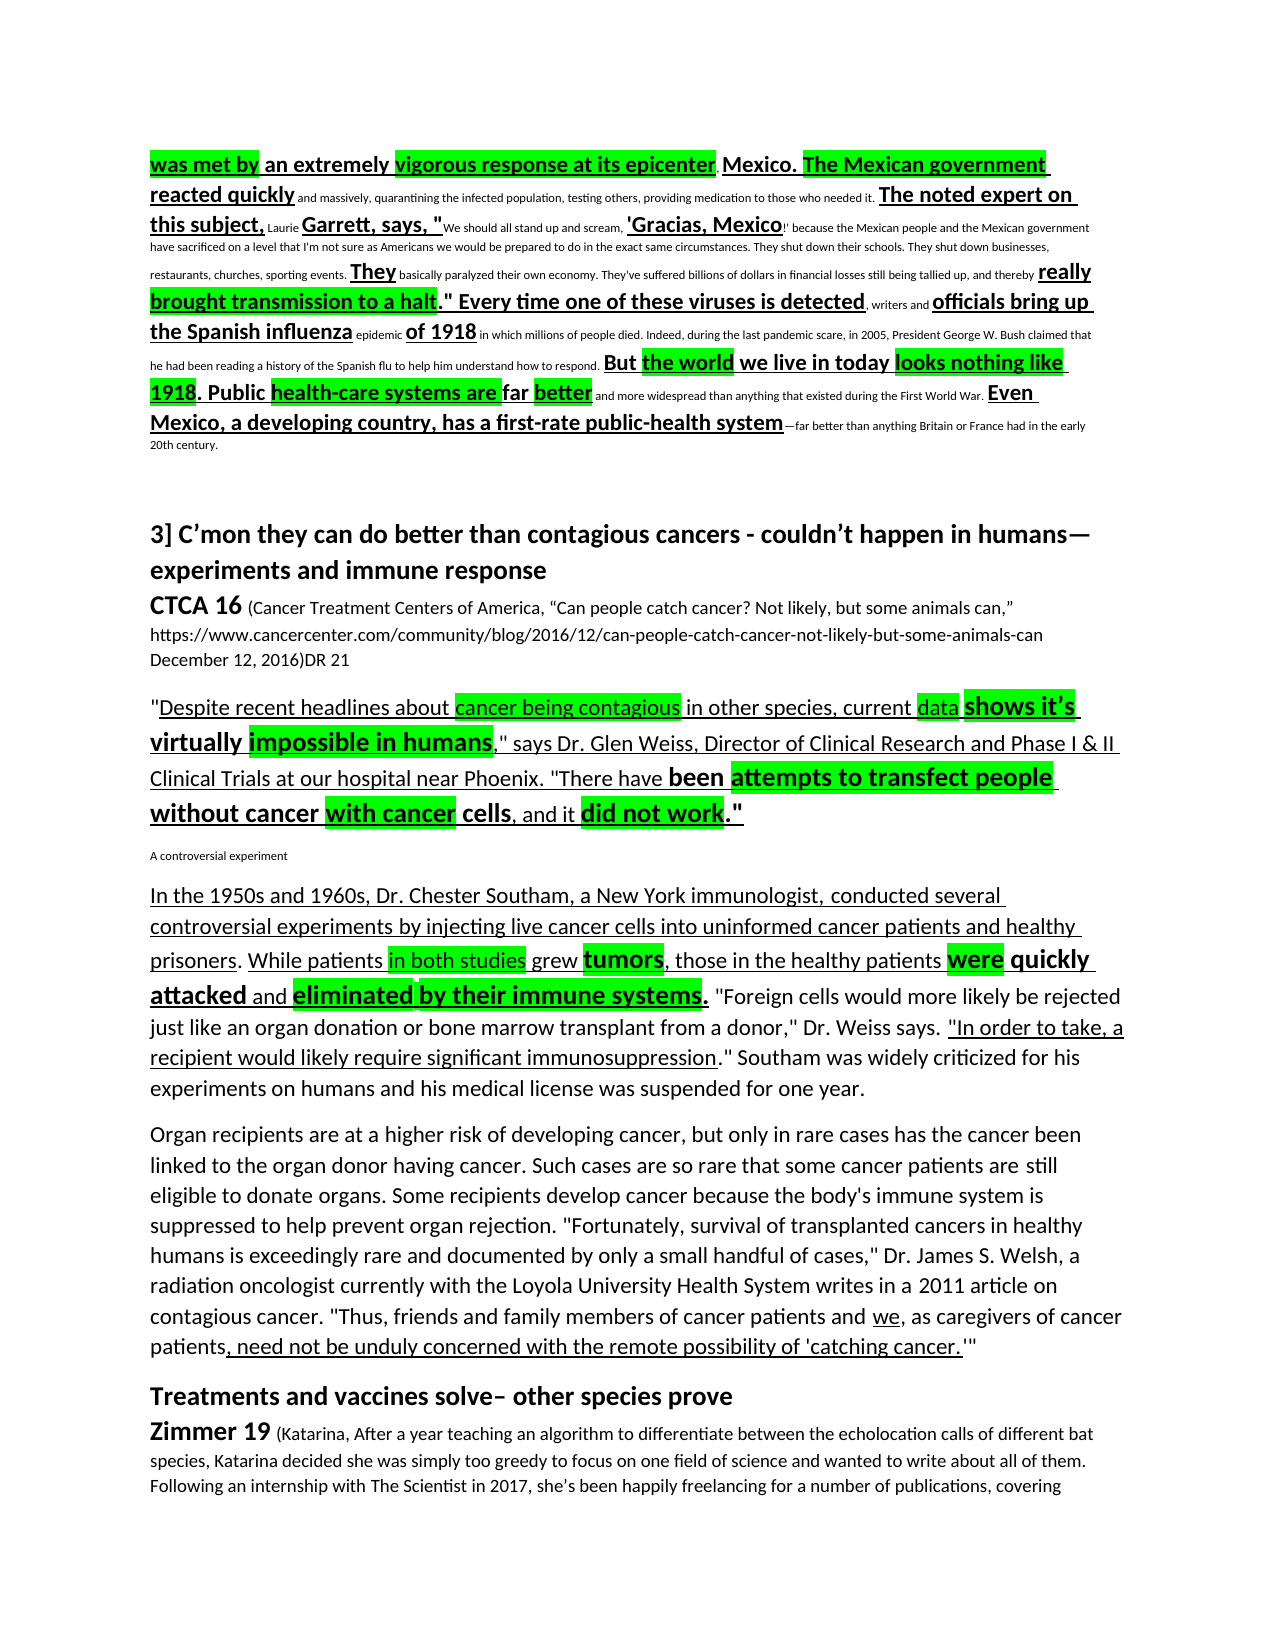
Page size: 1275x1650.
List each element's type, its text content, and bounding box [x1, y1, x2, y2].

text Organ recipients are at a higher risk of developing cancer, but only in rare cases has the cancer been linked to the organ donor having cancer. Such cases are so rare that some cancer patients are still eligible to donate organs. Some recipients develop cancer because the body's immune system is suppressed to help prevent organ rejection. "Fortunately, survival of transplanted cancers in healthy humans is exceedingly rare and documented by only a small handful of cases," Dr. James S. Welsh, a radiation oncologist currently with the Loyola University Health System writes in a 2011 article on contagious cancer. "Thus, friends and family members of cancer patients and we, as caregivers of cancer patients, need not be unduly concerned with the remote possibility of 'catching cancer.'" [150, 1121, 1125, 1360]
text In the 1950s and 1960s, Dr. Chester Southam, a New York immunologist, conducted several controversial experiments by injecting live cancer cells into uninformed cancer patients and healthy prisoners. While patients in both studies grew tumors, those in the healthy patients were quickly attacked and eliminated by their immune systems. "Foreign cells would more likely be rejected just like an organ donation or bone marrow transplant from a donor," Dr. Weiss says. "In order to take, a recipient would likely require significant immunosuppression." Southam was widely criticized for his experiments on humans and his medical license was suspended for one year. [150, 882, 1125, 1102]
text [150, 1414, 1125, 1497]
subtitle Treatments and vaccines solve– other species prove [150, 1379, 1125, 1412]
text CTCA 16 (Cancer Treatment Centers of America, “Can people catch cancer? Not likely, but some animals can,” https://www.cancercenter.com/community/blog/2016/12/can-people-catch-cancer-not-likely-but-some-animals-can December 12, 2016)DR 21 [150, 588, 1125, 671]
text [150, 150, 1095, 453]
subtitle 3] C’mon they can do better than contagious cancers - couldn’t happen in humans—experiments and immune response [150, 517, 1125, 586]
text A controversial experiment [150, 848, 1125, 864]
text "Despite recent headlines about cancer being contagious in other species, current data shows it’s virtually impossible in humans," says Dr. Glen Weiss, Director of Clinical Research and Phase I & II Clinical Trials at our hospital near Phoenix. "There have been attempts to transfect people without cancer with cancer cells, and it did not work." [150, 689, 1125, 829]
